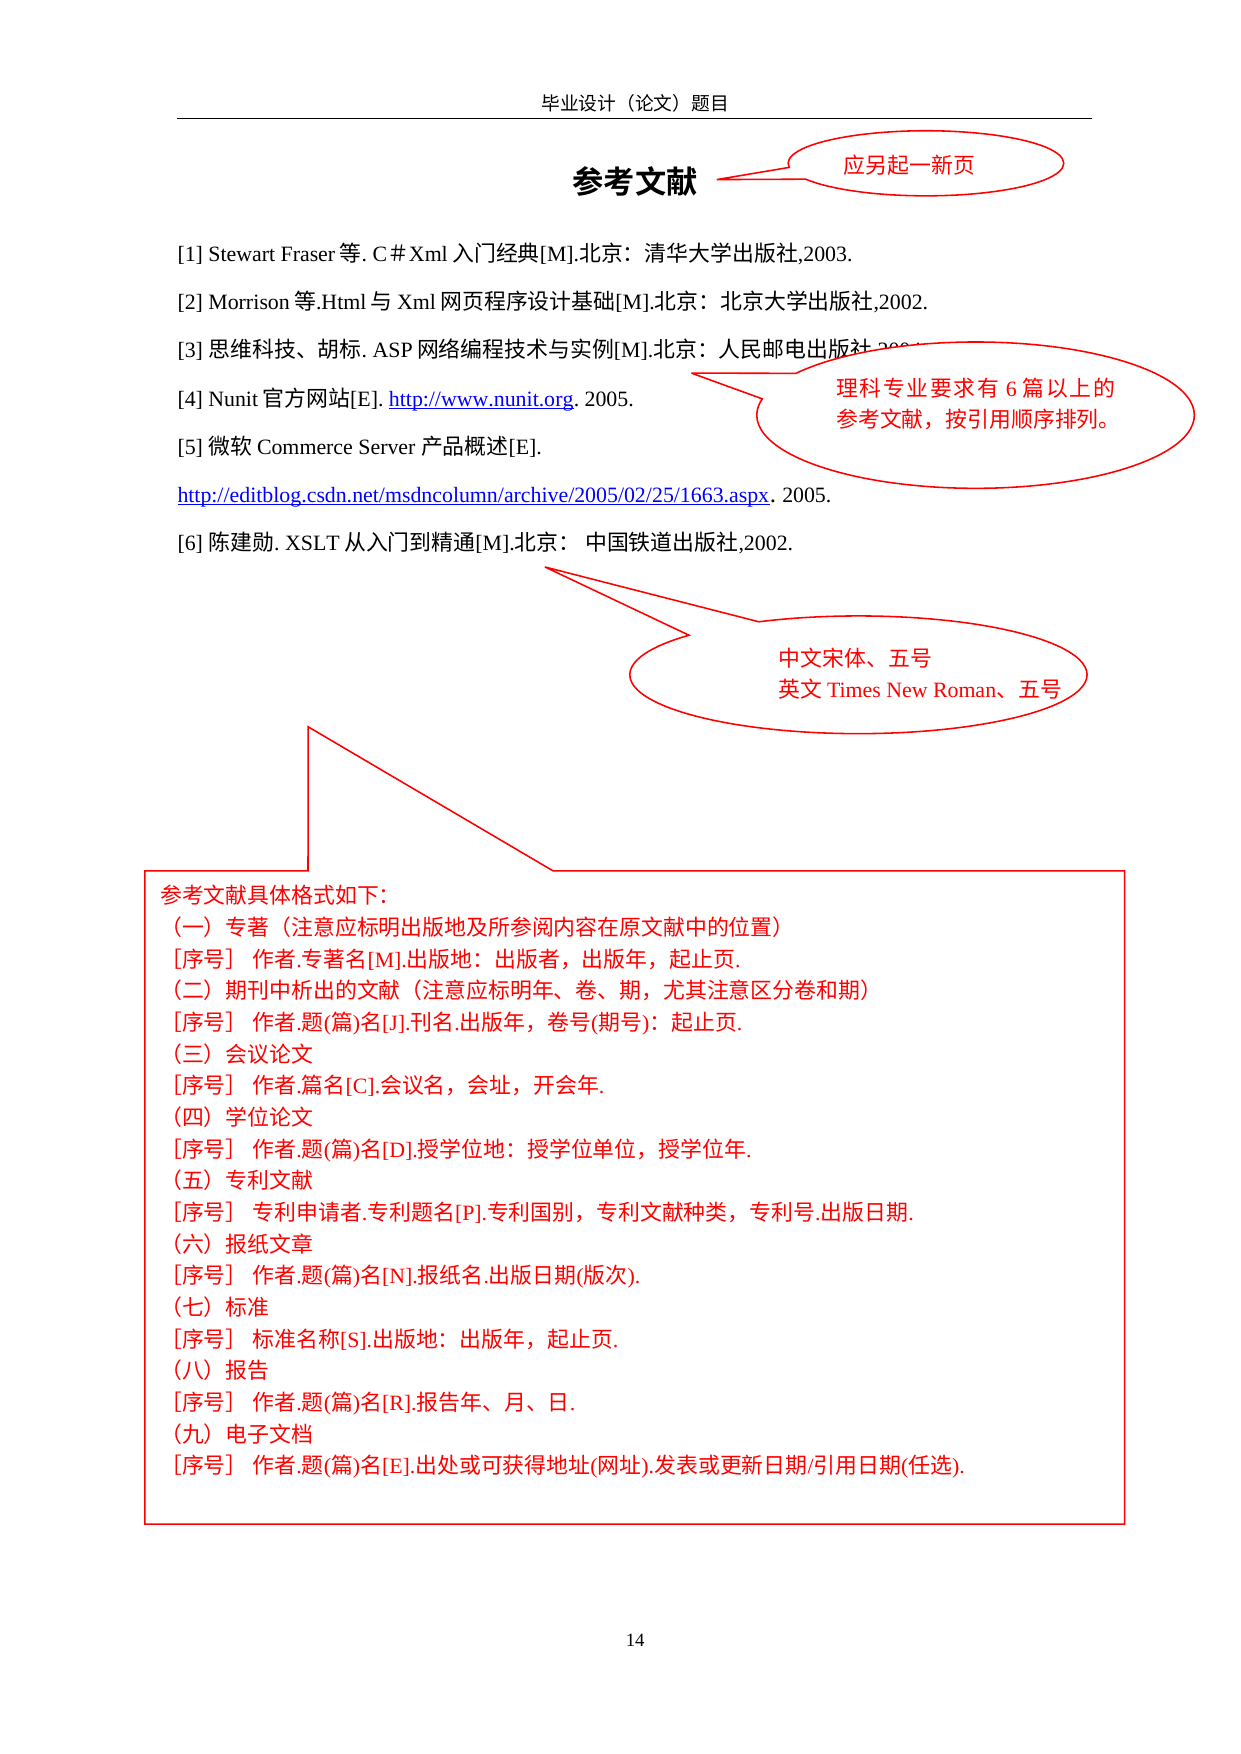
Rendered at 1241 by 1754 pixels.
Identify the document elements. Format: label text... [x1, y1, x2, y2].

text [4] Nunit官方网站[E]. http://www.nunit.org. 2005. [177, 380, 760, 413]
text [6] 陈建勋. XSLT从入门到精通[M].北京： 中国铁道出版社,2002. [177, 524, 1092, 557]
text [1] Stewart Fraser等. C＃Xml入门经典[M].北京：清华大学出版社,2003. [177, 235, 1092, 268]
text 参考文献 [177, 148, 1092, 213]
text [5] 微软 Commerce Server 产品概述[E]. http://editblog.csdn.net/msdncolumn/archive/2005/02/25/1663.aspx. 2005. [177, 429, 1092, 510]
text [3] 思维科技、胡标. ASP网络编程技术与实例[M].北京：人民邮电出版社,2004. [177, 332, 1092, 364]
text [2] Morrison等.Html与Xml网页程序设计基础[M].北京：北京大学出版社,2002. [177, 284, 1092, 316]
